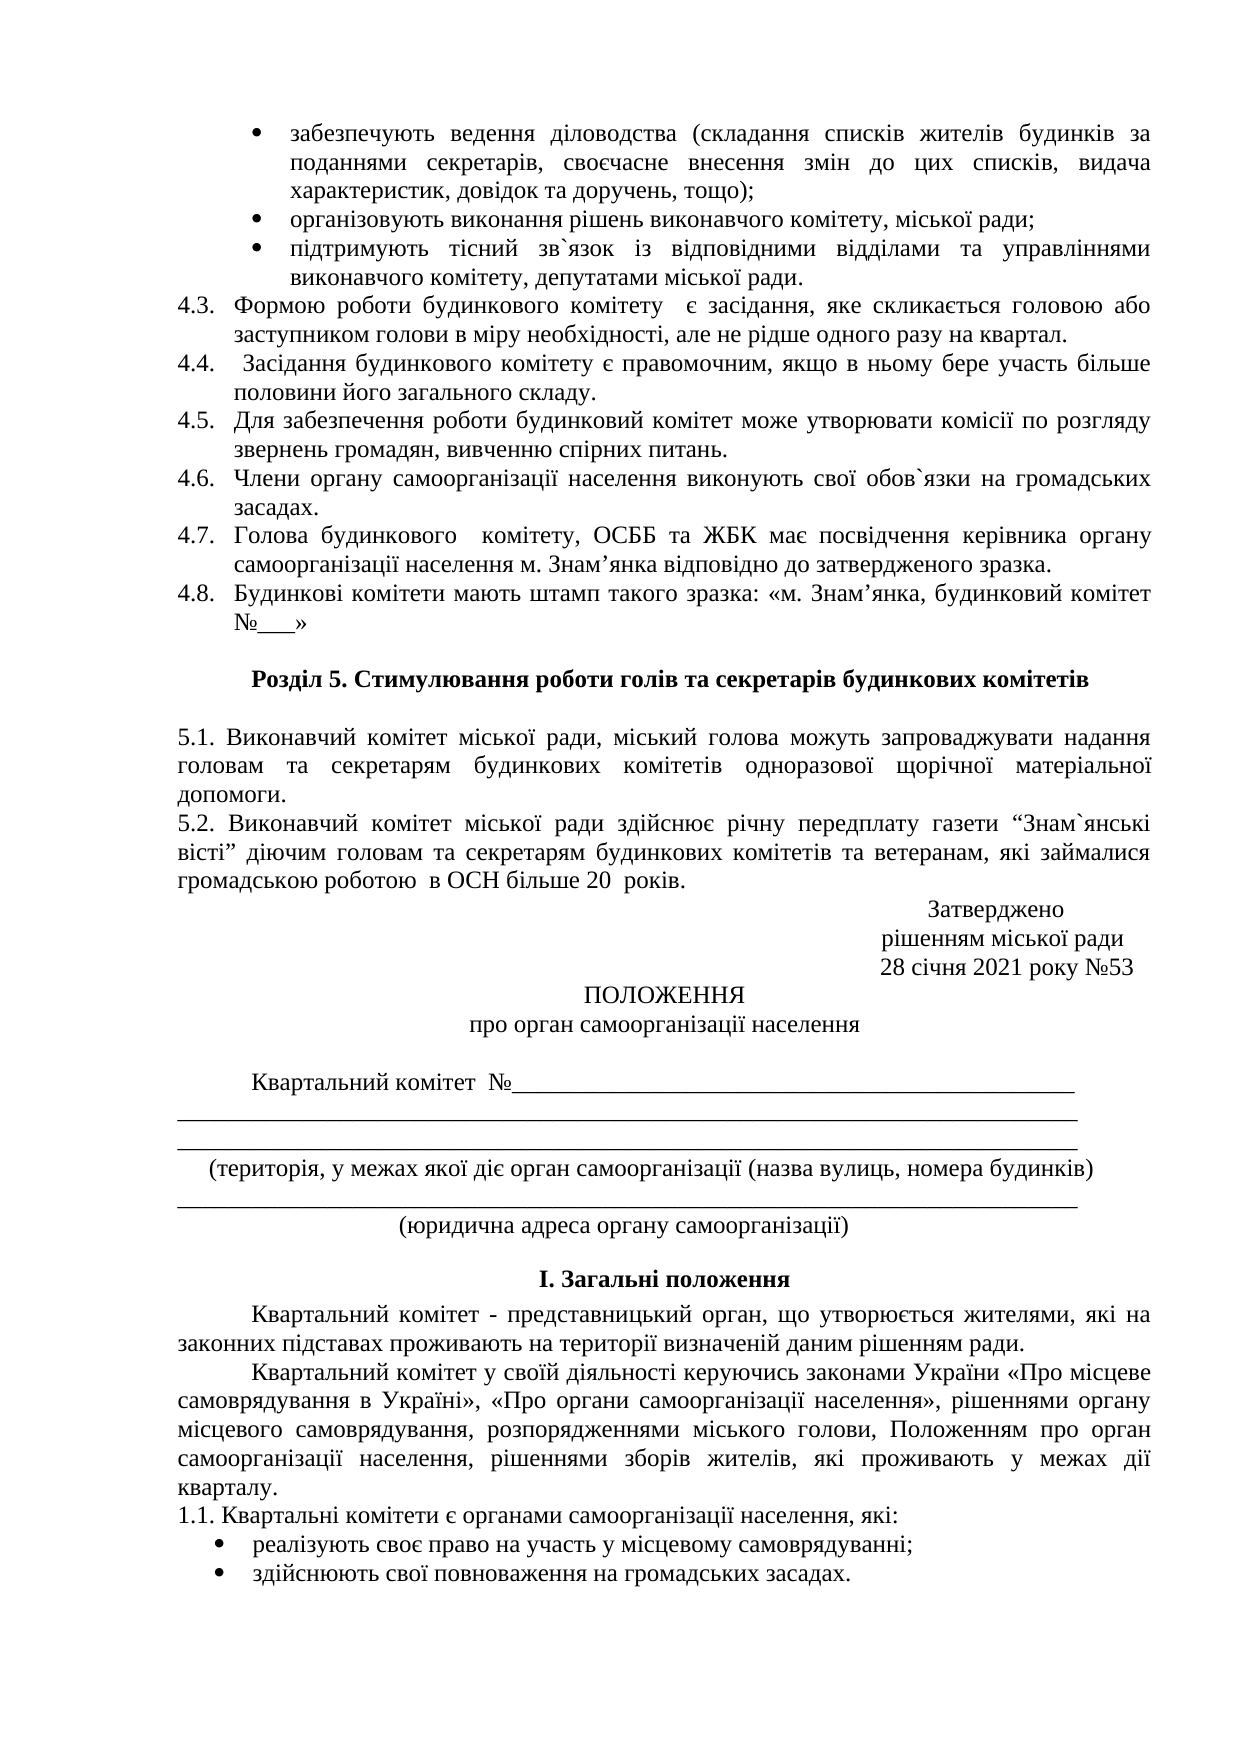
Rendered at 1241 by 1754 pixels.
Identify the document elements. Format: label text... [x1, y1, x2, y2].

list організовують виконання рішень виконавчого комітету, міської ради; [252, 204, 1152, 233]
list Будинкові комітети мають штамп такого зразка: «м. Знам’янка, будинковий комітет №___» [177, 578, 1152, 636]
list Засідання будинкового комітету є правомочним, якщо в ньому бере участь більше половини його загального складу. [177, 348, 1152, 406]
text рішенням міської ради [177, 923, 1152, 952]
text І. Загальні положення [177, 1264, 1152, 1293]
list Голова будинкового комітету, ОСББ та ЖБК має посвідчення керівника органу самоорганізації населення м. Знам’янка відповідно до затвердженого зразка. [177, 521, 1152, 578]
text (юридична адреса органу самоорганізації) [325, 1211, 1152, 1239]
text 5.2. Виконавчий комітет міської ради здійснює річну передплату газети “Знам`янські вісті” діючим головам та секретарям будинкових комітетів та ветеранам, які займалися громадською роботою в ОСН більше 20 років. [177, 808, 1152, 894]
list Формою роботи будинкового комітету є засідання, яке скликається головою або заступником голови в міру необхідності, але не рідше одного разу на квартал. [177, 291, 1152, 348]
text Розділ 5. Стимулювання роботи голів та секретарів будинкових комітетів [251, 664, 1152, 693]
text про орган самоорганізації населення [177, 1009, 1152, 1038]
text ________________________________________________________________________ [177, 1182, 1152, 1211]
list Для забезпечення роботи будинковий комітет може утворювати комісії по розгляду звернень громадян, вивченню спірних питань. [177, 406, 1152, 463]
text Затверджено [841, 894, 1152, 923]
list здійснюють свої повноваження на громадських засадах. [215, 1558, 1152, 1587]
text Квартальний комітет у своїй діяльності керуючись законами України «Про місцеве самоврядування в Україні», «Про органи самоорганізації населення», рішеннями органу місцевого самоврядування, розпорядженнями міського голови, Положенням про орган самоорганізації населення, рішеннями зборів жителів, які проживають у межах дії кварталу. [177, 1357, 1152, 1501]
text (територія, у межах якої діє орган самоорганізації (назва вулиць, номера будинків) [177, 1153, 1152, 1182]
list Квартальні комітети є органами самоорганізації населення, які: [177, 1501, 1152, 1529]
text 5.1. Виконавчий комітет міської ради, міський голова можуть запроваджувати надання головам та секретарям будинкових комітетів одноразової щорічної матеріальної допомоги. [177, 722, 1152, 808]
text Квартальний комітет - представницький орган, що утворюється жителями, які на законних підставах проживають на території визначеній даним рішенням ради. [177, 1299, 1152, 1357]
list реалізують своє право на участь у місцевому самоврядуванні; [215, 1529, 1152, 1558]
text ПОЛОЖЕННЯ [177, 981, 1152, 1009]
text ________________________________________________________________________ [177, 1096, 1152, 1124]
text Квартальний комітет №_____________________________________________ [177, 1067, 1152, 1096]
text ________________________________________________________________________ [177, 1124, 1152, 1153]
list підтримують тісний зв`язок із відповідними відділами та управліннями виконавчого комітету, депутатами міської ради. [252, 233, 1152, 291]
text 28 січня 2021 року №53 [177, 952, 1152, 981]
list Члени органу самоорганізації населення виконують свої обов`язки на громадських засадах. [177, 463, 1152, 521]
list забезпечують ведення діловодства (складання списків жителів будинків за поданнями секретарів, своєчасне внесення змін до цих списків, видача характеристик, довідок та доручень, тощо); [252, 118, 1152, 204]
